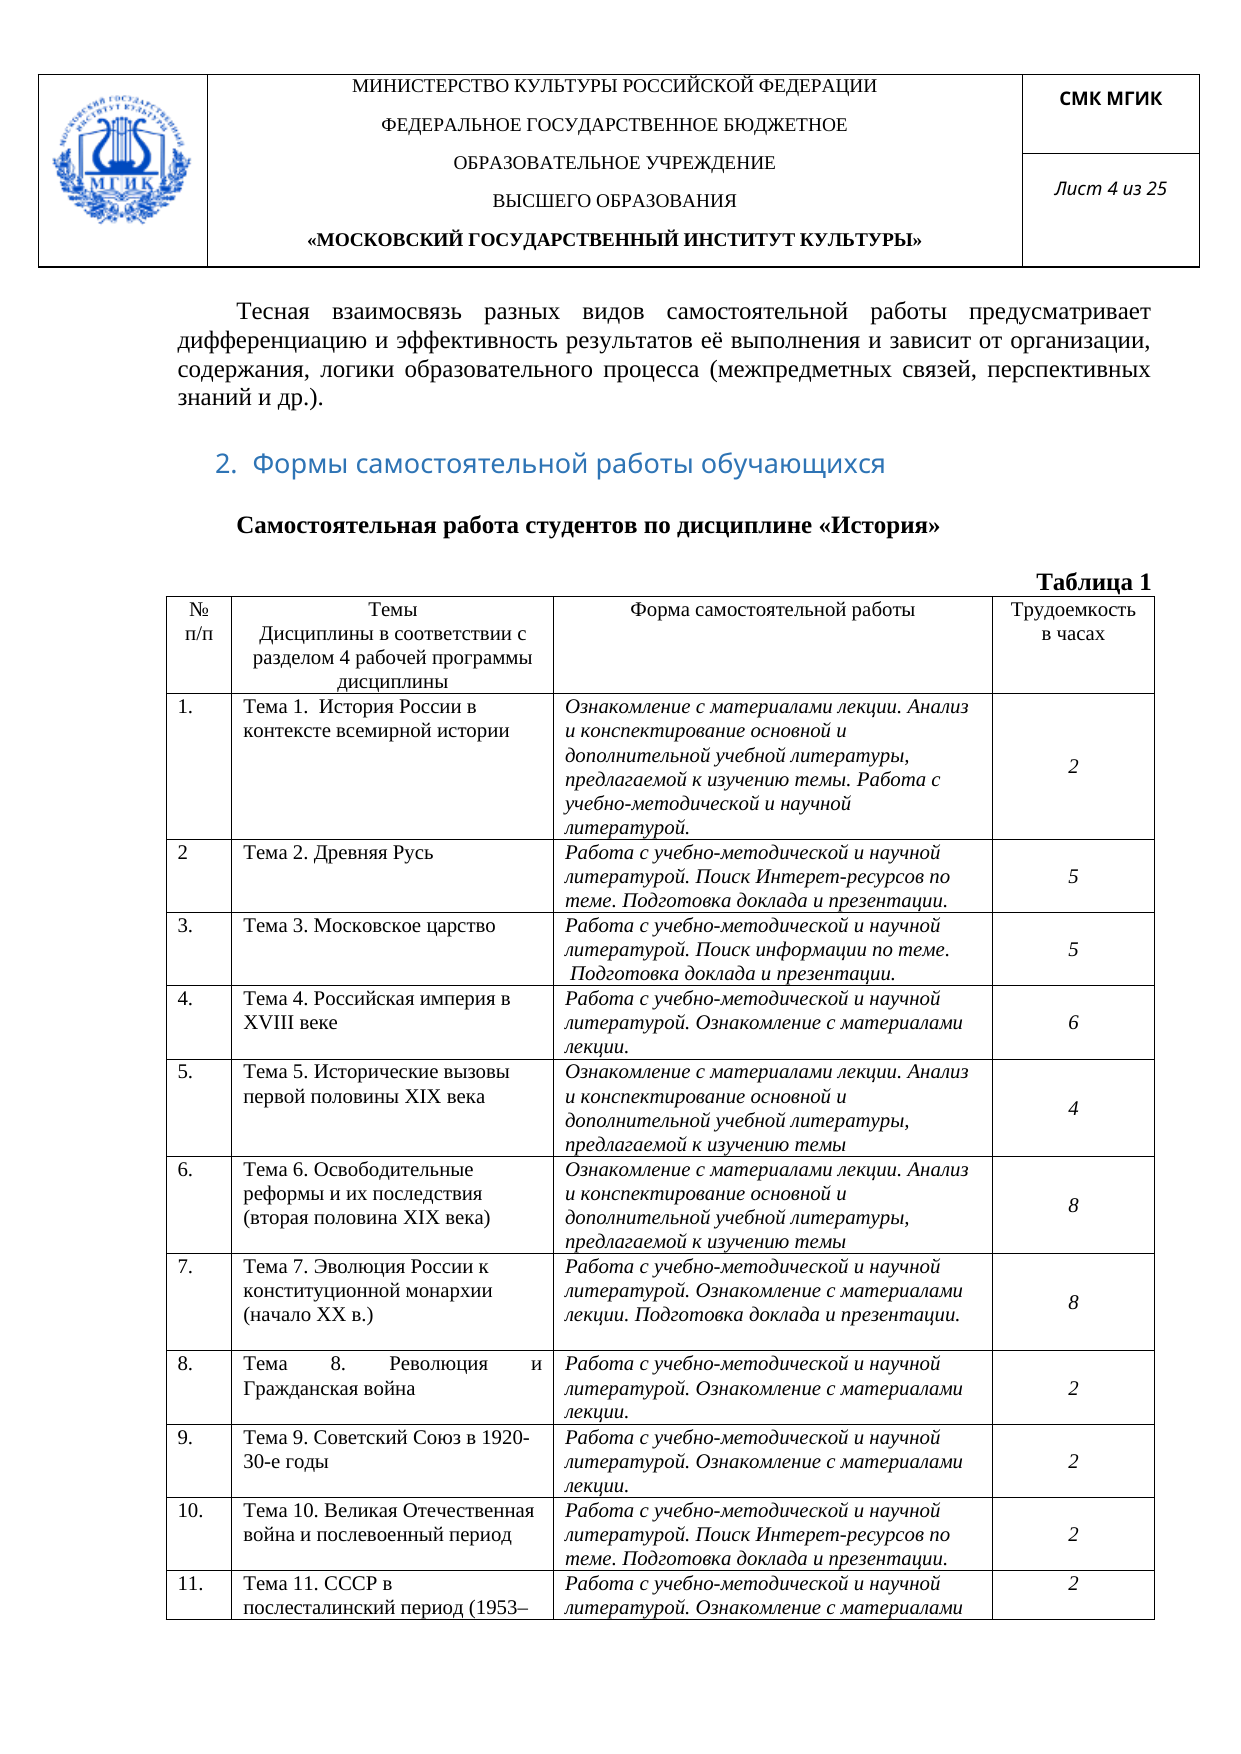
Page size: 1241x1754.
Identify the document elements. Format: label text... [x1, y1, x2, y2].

table_cell 7. [167, 1254, 231, 1350]
subtitle Формы самостоятельной работы обучающихся [215, 444, 1152, 481]
table_cell Работа с учебно-методической и научной литературой. Ознакомление с материалами лекции. Подготовка доклада и презентации. [554, 1254, 992, 1350]
table_cell 9. [167, 1425, 231, 1497]
table_cell Работа с учебно-методической и научной литературой. Ознакомление с материалами лекции. [554, 1425, 992, 1497]
table_header № п/п [167, 597, 231, 693]
text Таблица 1 [177, 567, 1152, 596]
table_header Форма самостоятельной работы [554, 597, 992, 693]
table_cell Тема 5. Исторические вызовы первой половины XIX века [232, 1060, 553, 1156]
table_cell Работа с учебно-методической и научной литературой. Ознакомление с материалами лекции. [554, 986, 992, 1058]
table_cell 8 [993, 1157, 1154, 1253]
text Самостоятельная работа студентов по дисциплине «История» [177, 510, 1152, 538]
table_cell 2 [993, 1425, 1154, 1497]
table_cell Работа с учебно-методической и научной литературой. Поиск информации по теме. Подготовка доклада и презентации. [554, 913, 992, 985]
table_cell 5 [993, 840, 1154, 912]
table_cell 2 [167, 840, 231, 912]
table_header Темы Дисциплины в соответствии с разделом 4 рабочей программы дисциплины [232, 597, 553, 693]
table_cell 6 [993, 986, 1154, 1058]
table_cell 2 [993, 694, 1154, 839]
picture [48, 83, 196, 249]
table_cell 6. [167, 1157, 231, 1253]
table_cell 1. [167, 694, 231, 839]
text Тесная взаимосвязь разных видов самостоятельной работы предусматривает дифференциацию и эффективность результатов её выполнения и зависит от организации, содержания, логики образовательного процесса (межпредметных связей, перспективных знаний и др.). [177, 296, 1152, 411]
table_cell 4. [167, 986, 231, 1058]
table_cell Тема 6. Освободительные реформы и их последствия (вторая половина XIX века) [232, 1157, 553, 1253]
table_cell Работа с учебно-методической и научной литературой. Поиск Интерет-ресурсов по теме. Подготовка доклада и презентации. [554, 840, 992, 912]
table_cell Тема 9. Советский Союз в 1920-30-е годы [232, 1425, 553, 1497]
table_cell Работа с учебно-методической и научной литературой. Ознакомление с материалами лекции. [554, 1571, 992, 1619]
table_cell Тема 1. История России в контексте всемирной истории [232, 694, 553, 839]
table_cell Тема 7. Эволюция России к конституционной монархии (начало ХХ в.) [232, 1254, 553, 1350]
table_header Трудоемкость в часах [993, 597, 1154, 693]
table_cell 2 [993, 1351, 1154, 1423]
table_cell Тема 8. Революция и Гражданская война [232, 1351, 553, 1423]
table_cell Тема 2. Древняя Русь [232, 840, 553, 912]
table_cell 8. [167, 1351, 231, 1423]
table_cell Тема 10. Великая Отечественная война и послевоенный период [232, 1498, 553, 1570]
table_cell Работа с учебно-методической и научной литературой. Поиск Интерет-ресурсов по теме. Подготовка доклада и презентации. [554, 1498, 992, 1570]
table_cell 8 [993, 1254, 1154, 1350]
table_cell Тема 4. Российская империя в XVIII веке [232, 986, 553, 1058]
table_cell Работа с учебно-методической и научной литературой. Ознакомление с материалами лекции. [554, 1351, 992, 1423]
table_cell Ознакомление с материалами лекции. Анализ и конспектирование основной и дополнительной учебной литературы, предлагаемой к изучению темы. Работа с учебно-методической и научной литературой. [554, 694, 992, 839]
table_cell 4 [993, 1060, 1154, 1156]
table_cell Ознакомление с материалами лекции. Анализ и конспектирование основной и дополнительной учебной литературы, предлагаемой к изучению темы [554, 1157, 992, 1253]
table_cell Тема 3. Московское царство [232, 913, 553, 985]
table_cell 11. [167, 1571, 231, 1619]
table_cell 10. [167, 1498, 231, 1570]
table_cell 5 [993, 913, 1154, 985]
table_cell 2 [993, 1571, 1154, 1619]
table_cell 2 [993, 1498, 1154, 1570]
table_cell 5. [167, 1060, 231, 1156]
table_cell 3. [167, 913, 231, 985]
table_cell Тема 11. СССР в послесталинский период (1953–1985) [232, 1571, 553, 1619]
table_cell Ознакомление с материалами лекции. Анализ и конспектирование основной и дополнительной учебной литературы, предлагаемой к изучению темы [554, 1060, 992, 1156]
